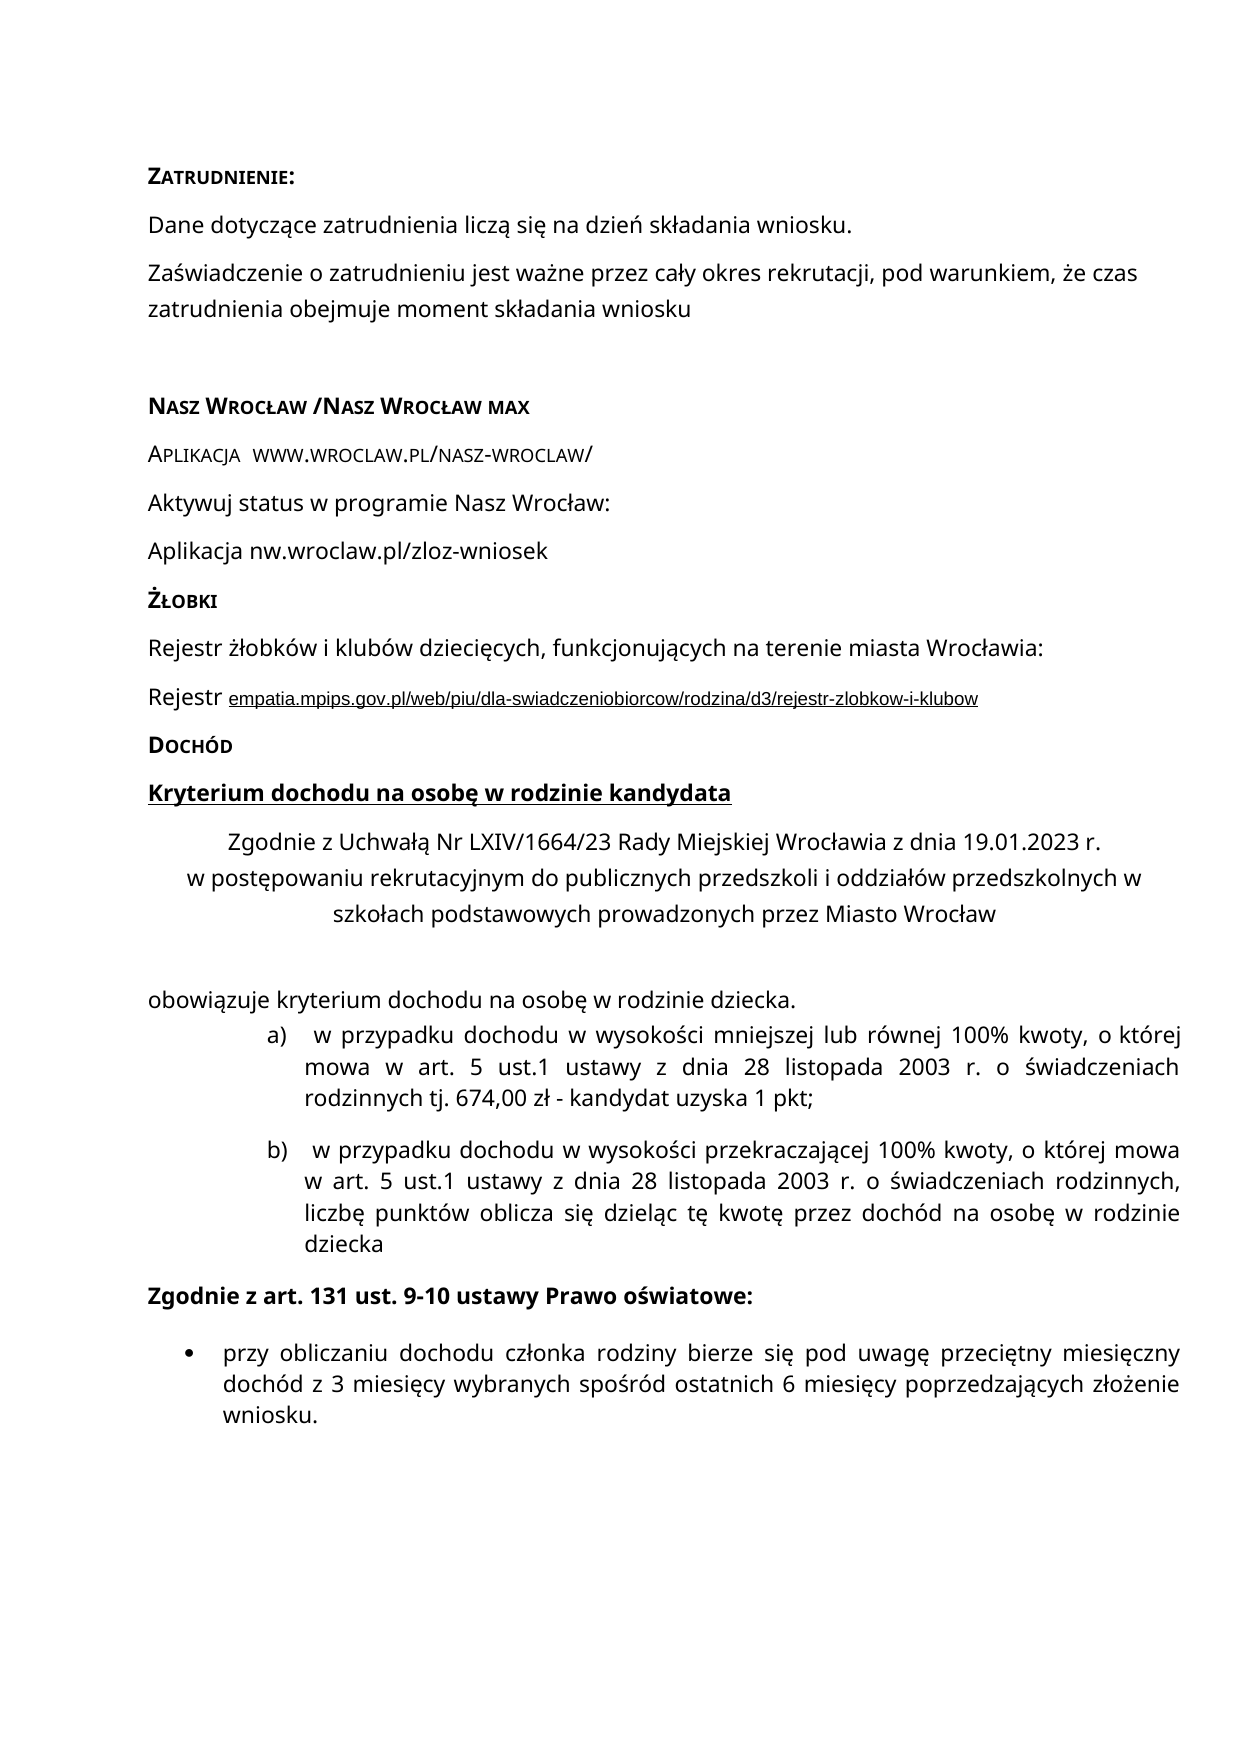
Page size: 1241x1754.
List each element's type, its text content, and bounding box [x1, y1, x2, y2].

text obowiązuje kryterium dochodu na osobę w rodzinie dziecka. [148, 983, 1181, 1015]
text Rejestr empatia.mpips.gov.pl/web/piu/dla-swiadczeniobiorcow/rodzina/d3/rejestr-zlobkow-i-klubow [148, 680, 1181, 712]
text Dane dotyczące zatrudnienia liczą się na dzień składania wniosku. [148, 208, 1181, 240]
list przy obliczaniu dochodu członka rodziny bierze się pod uwagę przeciętny miesięczny dochód z 3 miesięcy wybranych spośród ostatnich 6 miesięcy poprzedzających złożenie wniosku. [185, 1337, 1181, 1430]
text Żłobki [148, 583, 1181, 615]
list w przypadku dochodu w wysokości mniejszej lub równej 100% kwoty, o której mowa w art. 5 ust.1 ustawy z dnia 28 listopada 2003 r. o świadczeniach rodzinnych tj. 674,00 zł - kandydat uzyska 1 pkt; [267, 1019, 1181, 1113]
list w przypadku dochodu w wysokości przekraczającej 100% kwoty, o której mowa w art. 5 ust.1 ustawy z dnia 28 listopada 2003 r. o świadczeniach rodzinnych, liczbę punktów oblicza się dzieląc tę kwotę przez dochód na osobę w rodzinie dziecka [267, 1134, 1181, 1259]
text Kryterium dochodu na osobę w rodzinie kandydata [148, 777, 1181, 808]
text Rejestr żłobków i klubów dziecięcych, funkcjonujących na terenie miasta Wrocławia: [148, 632, 1181, 663]
text Aplikacja nw.wroclaw.pl/zloz-wniosek [148, 535, 1181, 566]
text Dochód [148, 729, 1181, 760]
text Zgodnie z art. 131 ust. 9-10 ustawy Prawo oświatowe: [148, 1280, 1181, 1311]
text Zatrudnienie: [148, 160, 1181, 191]
text Aktywuj status w programie Nasz Wrocław: [148, 487, 1181, 518]
text Aplikacja www.wroclaw.pl/nasz-wroclaw/ [148, 438, 1181, 469]
text Zaświadczenie o zatrudnieniu jest ważne przez cały okres rekrutacji, pod warunkiem, że czas zatrudnienia obejmuje moment składania wniosku [148, 257, 1181, 324]
text Nasz Wrocław /Nasz Wrocław max [148, 390, 1181, 421]
text Zgodnie z Uchwałą Nr LXIV/1664/23 Rady Miejskiej Wrocławia z dnia 19.01.2023 r. w postępowaniu rekrutacyjnym do publicznych przedszkoli i oddziałów przedszkolnych w szkołach podstawowych prowadzonych przez Miasto Wrocław [148, 826, 1181, 929]
